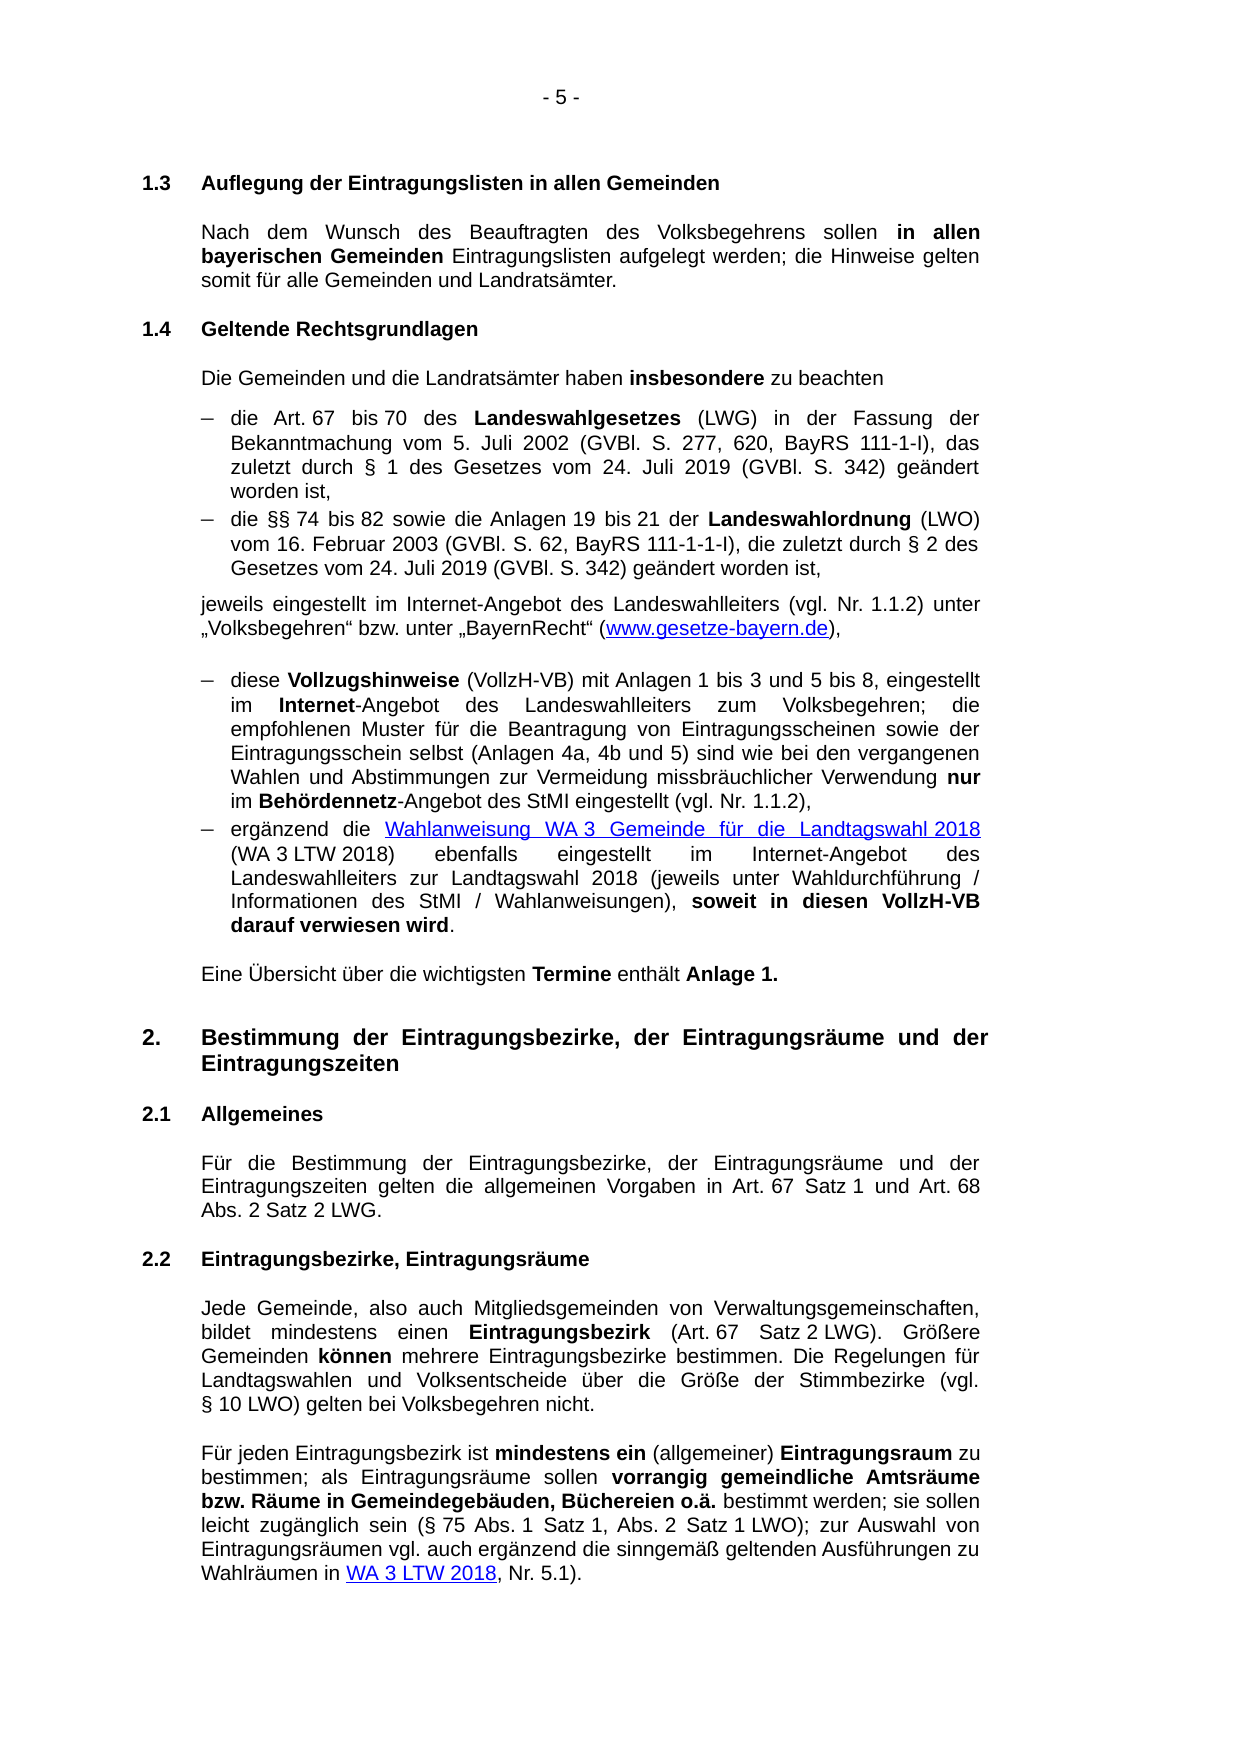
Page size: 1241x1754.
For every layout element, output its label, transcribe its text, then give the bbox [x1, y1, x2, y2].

text jeweils eingestellt im Internet-Angebot des Landeswahlleiters (vgl. Nr. 1.1.2) unter „Volksbegehren“ bzw. unter „BayernRecht“ (www.gesetze-bayern.de), [201, 592, 980, 640]
subtitle 1.4 Geltende Rechtsgrundlagen [142, 317, 980, 341]
subtitle 2.1 Allgemeines [142, 1101, 980, 1125]
list diese Vollzugshinweise (VollzH-VB) mit Anlagen 1 bis 3 und 5 bis 8, eingestellt im Internet-Angebot des Landeswahlleiters zum Volksbegehren; die empfohlenen Muster für die Beantragung von Eintragungsscheinen sowie der Eintragungsschein selbst (Anlagen 4a, 4b und 5) sind wie bei den vergangenen Wahlen und Abstimmungen zur Vermeidung missbräuchlicher Verwendung nur im Behördennetz-Angebot des StMI eingestellt (vgl. Nr. 1.1.2), [201, 664, 980, 813]
subtitle 2.2 Eintragungsbezirke, Eintragungsräume [142, 1247, 980, 1271]
list die §§ 74 bis 82 sowie die Anlagen 19 bis 21 der Landeswahlordnung (LWO) vom 16. Februar 2003 (GVBl. S. 62, BayRS 111-1-1-I), die zuletzt durch § 2 des Gesetzes vom 24. Juli 2019 (GVBl. S. 342) geändert worden ist, [201, 503, 980, 580]
text Die Gemeinden und die Landratsämter haben insbesondere zu beachten [201, 366, 980, 390]
subtitle 1.3 Auflegung der Eintragungslisten in allen Gemeinden [142, 171, 980, 195]
text Jede Gemeinde, also auch Mitgliedsgemeinden von Verwaltungsgemeinschaften, bildet mindestens einen Eintragungsbezirk (Art. 67 Satz 2 LWG). Größere Gemeinden können mehrere Eintragungsbezirke bestimmen. Die Regelungen für Landtagswahlen und Volksentscheide über die Größe der Stimmbezirke (vgl. § 10 LWO) gelten bei Volksbegehren nicht. [201, 1296, 980, 1416]
subtitle 2. Bestimmung der Eintragungsbezirke, der Eintragungsräume und der Eintragungszeiten [142, 1024, 989, 1076]
text Nach dem Wunsch des Beauftragten des Volksbegehrens sollen in allen bayerischen Gemeinden Eintragungslisten aufgelegt werden; die Hinweise gelten somit für alle Gemeinden und Landratsämter. [201, 220, 980, 292]
list ergänzend die Wahlanweisung WA 3 Gemeinde für die Landtagswahl 2018 (WA 3 LTW 2018) ebenfalls eingestellt im Internet-Angebot des Landeswahlleiters zur Landtagswahl 2018 (jeweils unter Wahldurchführung / Informationen des StMI / Wahlanweisungen), soweit in diesen VollzH-VB darauf verwiesen wird. [201, 813, 980, 937]
list die Art. 67 bis 70 des Landeswahlgesetzes (LWG) in der Fassung der Bekanntmachung vom 5. Juli 2002 (GVBl. S. 277, 620, BayRS 111-1-I), das zuletzt durch § 1 des Gesetzes vom 24. Juli 2019 (GVBl. S. 342) geändert worden ist, [201, 402, 980, 503]
text Für jeden Eintragungsbezirk ist mindestens ein (allgemeiner) Eintragungsraum zu bestimmen; als Eintragungsräume sollen vorrangig gemeindliche Amtsräume bzw. Räume in Gemeindegebäuden, Büchereien o.ä. bestimmt werden; sie sollen leicht zugänglich sein (§ 75 Abs. 1 Satz 1, Abs. 2 Satz 1 LWO); zur Auswahl von Eintragungsräumen vgl. auch ergänzend die sinngemäß geltenden Ausführungen zu Wahlräumen in WA 3 LTW 2018, Nr. 5.1). [201, 1441, 980, 1585]
text Für die Bestimmung der Eintragungsbezirke, der Eintragungsräume und der Eintragungszeiten gelten die allgemeinen Vorgaben in Art. 67 Satz 1 und Art. 68 Abs. 2 Satz 2 LWG. [201, 1150, 980, 1222]
text Eine Übersicht über die wichtigsten Termine enthält Anlage 1. [201, 962, 980, 986]
